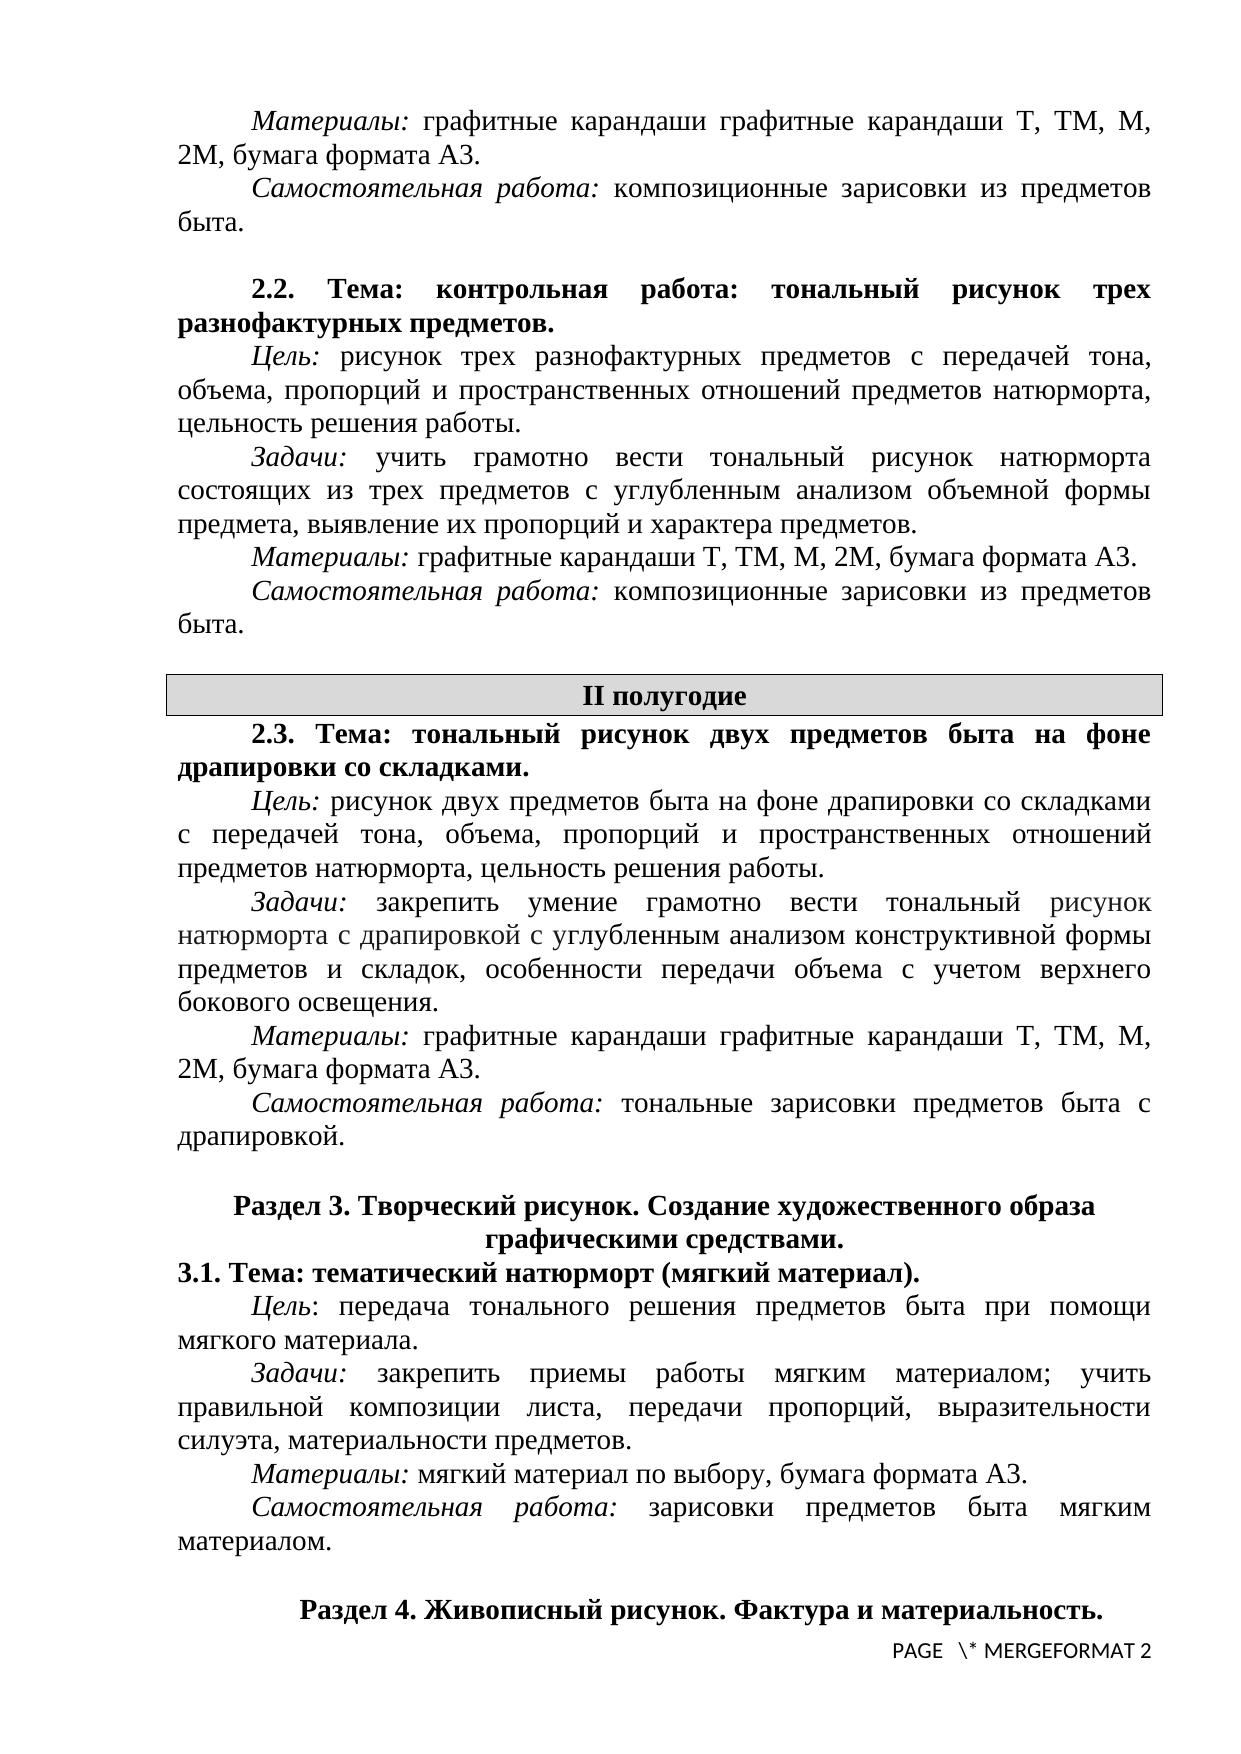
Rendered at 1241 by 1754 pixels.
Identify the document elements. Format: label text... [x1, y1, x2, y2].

text 2.3. Тема: тональный рисунок двух предметов быта на фоне драпировки со складками. [177, 716, 1152, 783]
text Материалы: графитные карандаши графитные карандаши Т, ТМ, М, 2М, бумага формата А3. [177, 103, 1152, 171]
text Материалы: графитные карандаши графитные карандаши Т, ТМ, М, 2М, бумага формата А3. [177, 1018, 1152, 1085]
text 3.1. Тема: тематический натюрморт (мягкий материал). [177, 1255, 1152, 1288]
text Раздел 3. Творческий рисунок. Создание художественного образа графическими средствами. [177, 1188, 1152, 1255]
text Цель: рисунок двух предметов быта на фоне драпировки со складками с передачей тона, объема, пропорций и пространственных отношений предметов натюрморта, цельность решения работы. [177, 783, 1152, 884]
text Раздел 4. Живописный рисунок. Фактура и материальность. [177, 1592, 1152, 1626]
text Самостоятельная работа: композиционные зарисовки из предметов быта. [177, 171, 1152, 238]
table_header II полугодие [167, 675, 1162, 715]
text Материалы: мягкий материал по выбору, бумага формата А3. [177, 1456, 1152, 1489]
text Самостоятельная работа: тональные зарисовки предметов быта с драпировкой. [177, 1085, 1152, 1152]
text Задачи: закрепить приемы работы мягким материалом; учить правильной композиции листа, передачи пропорций, выразительности силуэта, материальности предметов. [177, 1355, 1152, 1456]
list Цель: передача тонального решения предметов быта при помощи мягкого материала. [177, 1288, 1152, 1355]
text Задачи: учить грамотно вести тональный рисунок натюрморта состоящих из трех предметов с углубленным анализом объемной формы предмета, выявление их пропорций и характера предметов. [177, 439, 1152, 539]
text 2.2. Тема: контрольная работа: тональный рисунок трех разнофактурных предметов. [177, 271, 1152, 338]
text Задачи: закрепить умение грамотно вести тональный рисунок натюрморта с драпировкой с углубленным анализом конструктивной формы предметов и складок, особенности передачи объема с учетом верхнего бокового освещения. [177, 884, 1152, 1018]
text Материалы: графитные карандаши Т, ТМ, М, 2М, бумага формата А3. [177, 539, 1152, 573]
text Цель: рисунок трех разнофактурных предметов с передачей тона, объема, пропорций и пространственных отношений предметов натюрморта, цельность решения работы. [177, 338, 1152, 439]
text Самостоятельная работа: композиционные зарисовки из предметов быта. [177, 573, 1152, 640]
text Самостоятельная работа: зарисовки предметов быта мягким материалом. [177, 1489, 1152, 1557]
